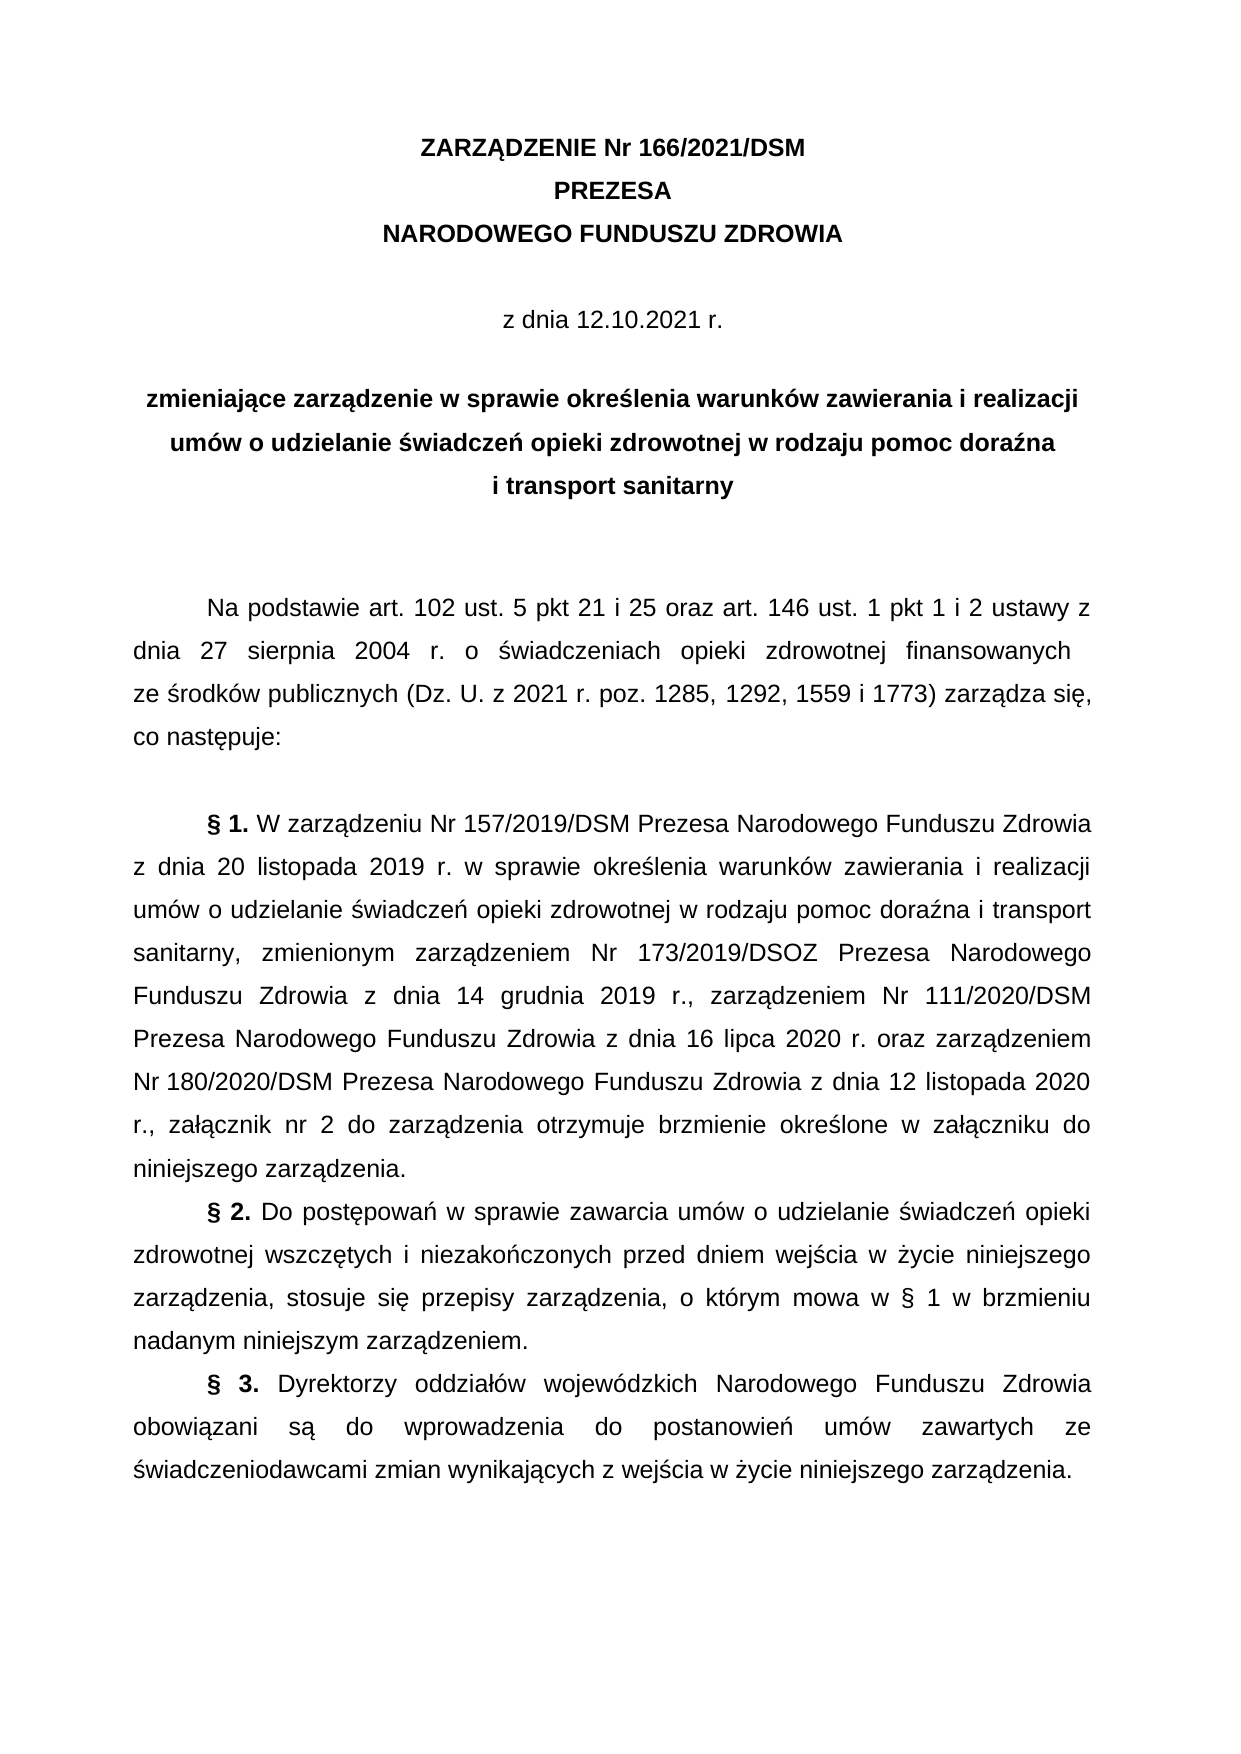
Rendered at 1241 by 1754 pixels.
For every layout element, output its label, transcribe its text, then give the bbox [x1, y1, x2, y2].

text ZARZĄDZENIE Nr /2021/ [133, 133, 1092, 162]
text § 3. Dyrektorzy oddziałów wojewódzkich Narodowego Funduszu Zdrowia obowiązani są do wprowadzenia do postanowień umów zawartych ze świadczeniodawcami zmian wynikających z wejścia w życie niniejszego zarządzenia. [133, 1369, 1092, 1484]
text z dnia 12.10.2021 r. [133, 305, 1092, 334]
text Na podstawie art. 102 ust. 5 pkt 21 i 25 oraz art. 146 ust. 1 pkt 1 i 2 ustawy z dnia 27 sierpnia 2004 r. o świadczeniach opieki zdrowotnej finansowanych ze środków publicznych (Dz. U. z 2021 r. poz. 1285, 1292, 1559 i 1773) zarządza się, co następuje: [133, 593, 1092, 751]
text PREZESA [133, 176, 1092, 205]
text NARODOWEGO FUNDUSZU ZDROWIA [133, 219, 1092, 248]
text § 2. Do postępowań w sprawie zawarcia umów o udzielanie świadczeń opieki zdrowotnej wszczętych i niezakończonych przed dniem wejścia w życie niniejszego zarządzenia, stosuje się przepisy zarządzenia, o którym mowa w § 1 w brzmieniu nadanym niniejszym zarządzeniem. [133, 1197, 1092, 1355]
text § 1. W zarządzeniu Nr 157/2019/DSM Prezesa Narodowego Funduszu Zdrowia z dnia 20 listopada 2019 r. w sprawie określenia warunków zawierania i realizacji umów o udzielanie świadczeń opieki zdrowotnej w rodzaju pomoc doraźna i transport sanitarny, zmienionym zarządzeniem Nr 173/2019/DSOZ Prezesa Narodowego Funduszu Zdrowia z dnia 14 grudnia 2019 r., zarządzeniem Nr 111/2020/DSM Prezesa Narodowego Funduszu Zdrowia z dnia 16 lipca 2020 r. oraz zarządzeniem Nr 180/2020/DSM Prezesa Narodowego Funduszu Zdrowia z dnia 12 listopada 2020 r., załącznik nr 2 do zarządzenia otrzymuje brzmienie określone w załączniku do niniejszego zarządzenia. [133, 808, 1092, 1182]
